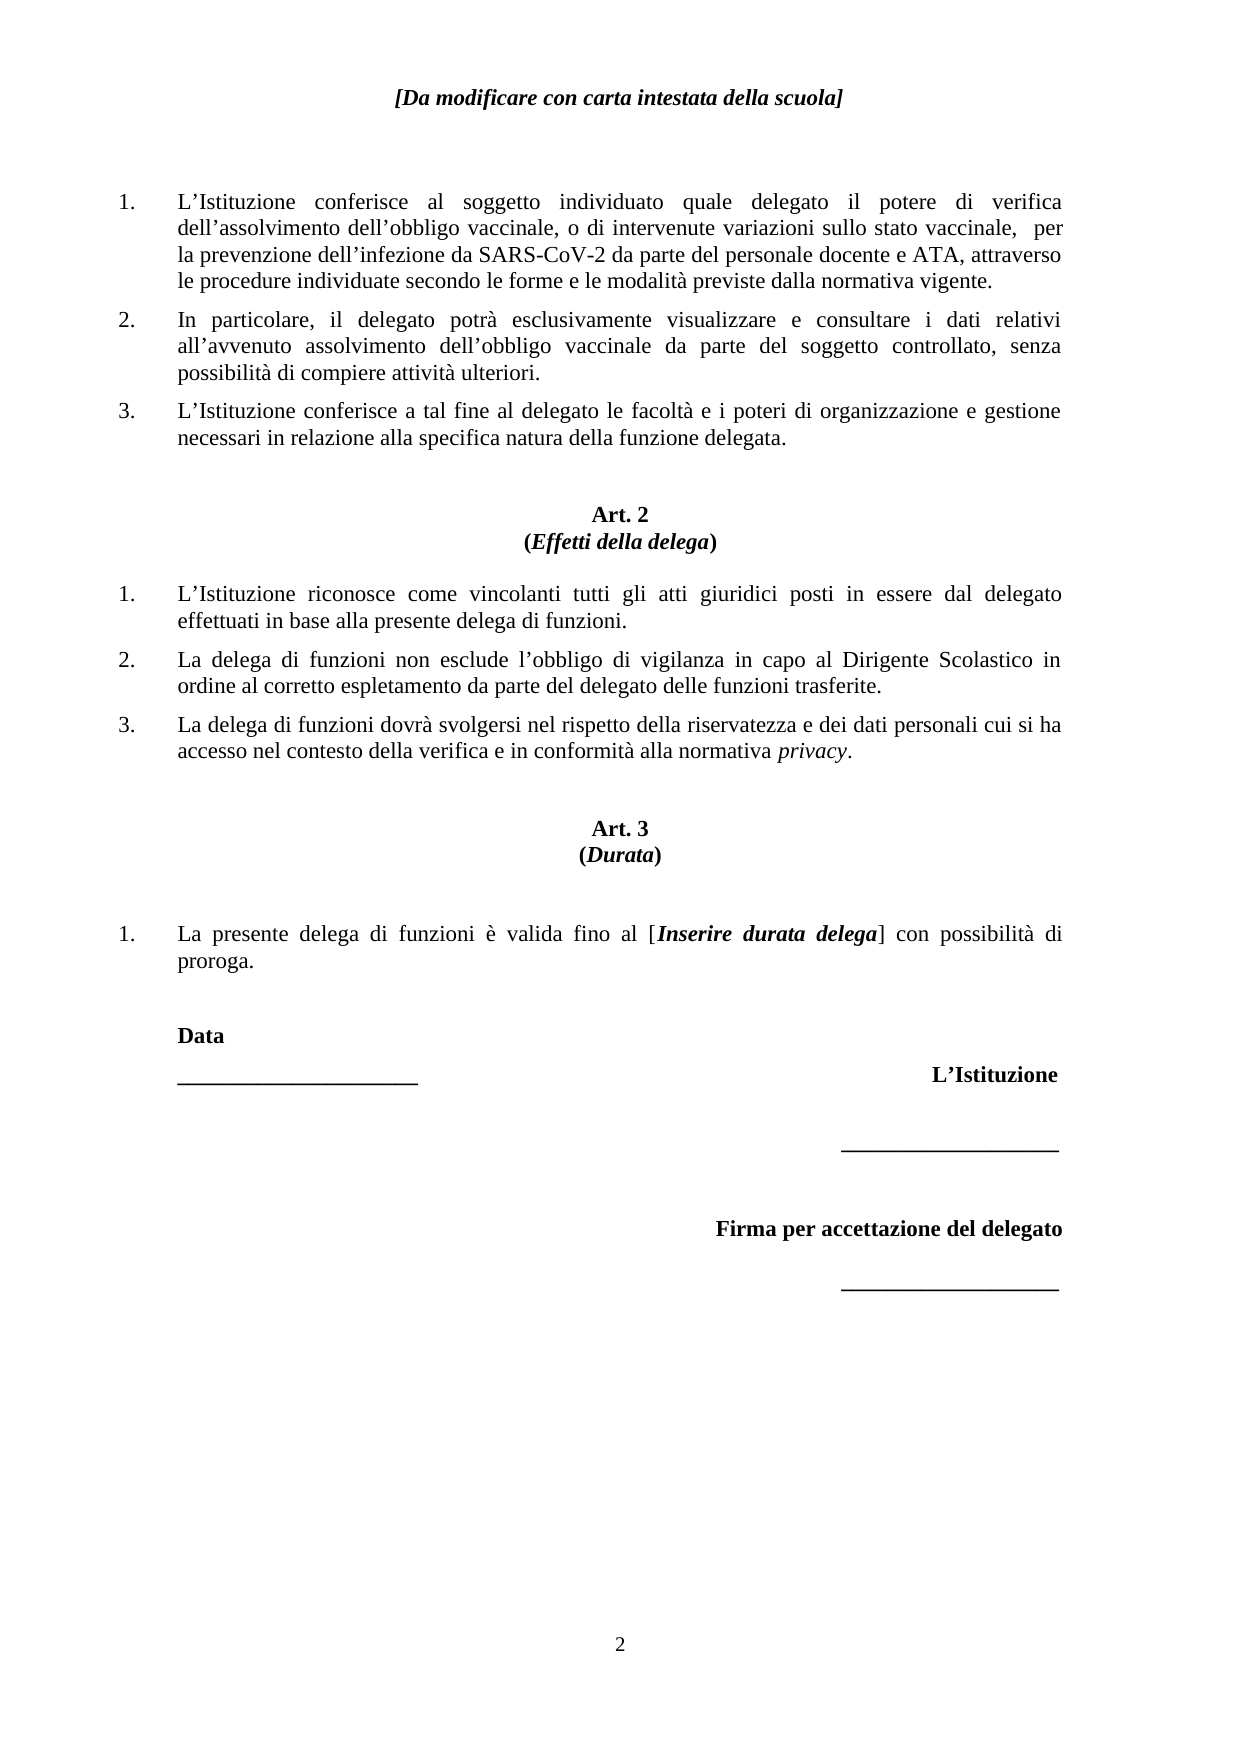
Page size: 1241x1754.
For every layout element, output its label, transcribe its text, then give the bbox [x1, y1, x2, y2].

text _____________________ L’Istituzione [177, 1061, 1063, 1087]
text ___________________ [841, 1100, 1063, 1154]
list La presente delega di funzioni è valida fino al [Inserire durata delega] con possibilità di proroga. [118, 920, 1063, 973]
text ___________________ [841, 1267, 1063, 1294]
list La delega di funzioni non esclude l’obbligo di vigilanza in capo al Dirigente Scolastico in ordine al corretto espletamento da parte del delegato delle funzioni trasferite. [118, 646, 1063, 698]
text Firma per accettazione del delegato [177, 1215, 1063, 1242]
list L’Istituzione conferisce al soggetto individuato quale delegato il potere di verifica dell’assolvimento dell’obbligo vaccinale, o di intervenute variazioni sullo stato vaccinale, per la prevenzione dell’infezione da SARS-CoV-2 da parte del personale docente e ATA, attraverso le procedure individuate secondo le forme e le modalità previste dalla normativa vigente. [118, 188, 1063, 293]
text Data [177, 1022, 1063, 1048]
list L’Istituzione conferisce a tal fine al delegato le facoltà e i poteri di organizzazione e gestione necessari in relazione alla specifica natura della funzione delegata. [118, 397, 1063, 450]
text (Effetti della delega) [177, 528, 1063, 554]
list In particolare, il delegato potrà esclusivamente visualizzare e consultare i dati relativi all’avvenuto assolvimento dell’obbligo vaccinale da parte del soggetto controllato, senza possibilità di compiere attività ulteriori. [118, 306, 1063, 385]
text Art. 2 [177, 501, 1063, 528]
text (Durata) [177, 841, 1063, 868]
text Art. 3 [177, 815, 1063, 841]
list L’Istituzione riconosce come vincolanti tutti gli atti giuridici posti in essere dal delegato effettuati in base alla presente delega di funzioni. [118, 581, 1063, 633]
list La delega di funzioni dovrà svolgersi nel rispetto della riservatezza e dei dati personali cui si ha accesso nel contesto della verifica e in conformità alla normativa privacy. [118, 711, 1063, 764]
